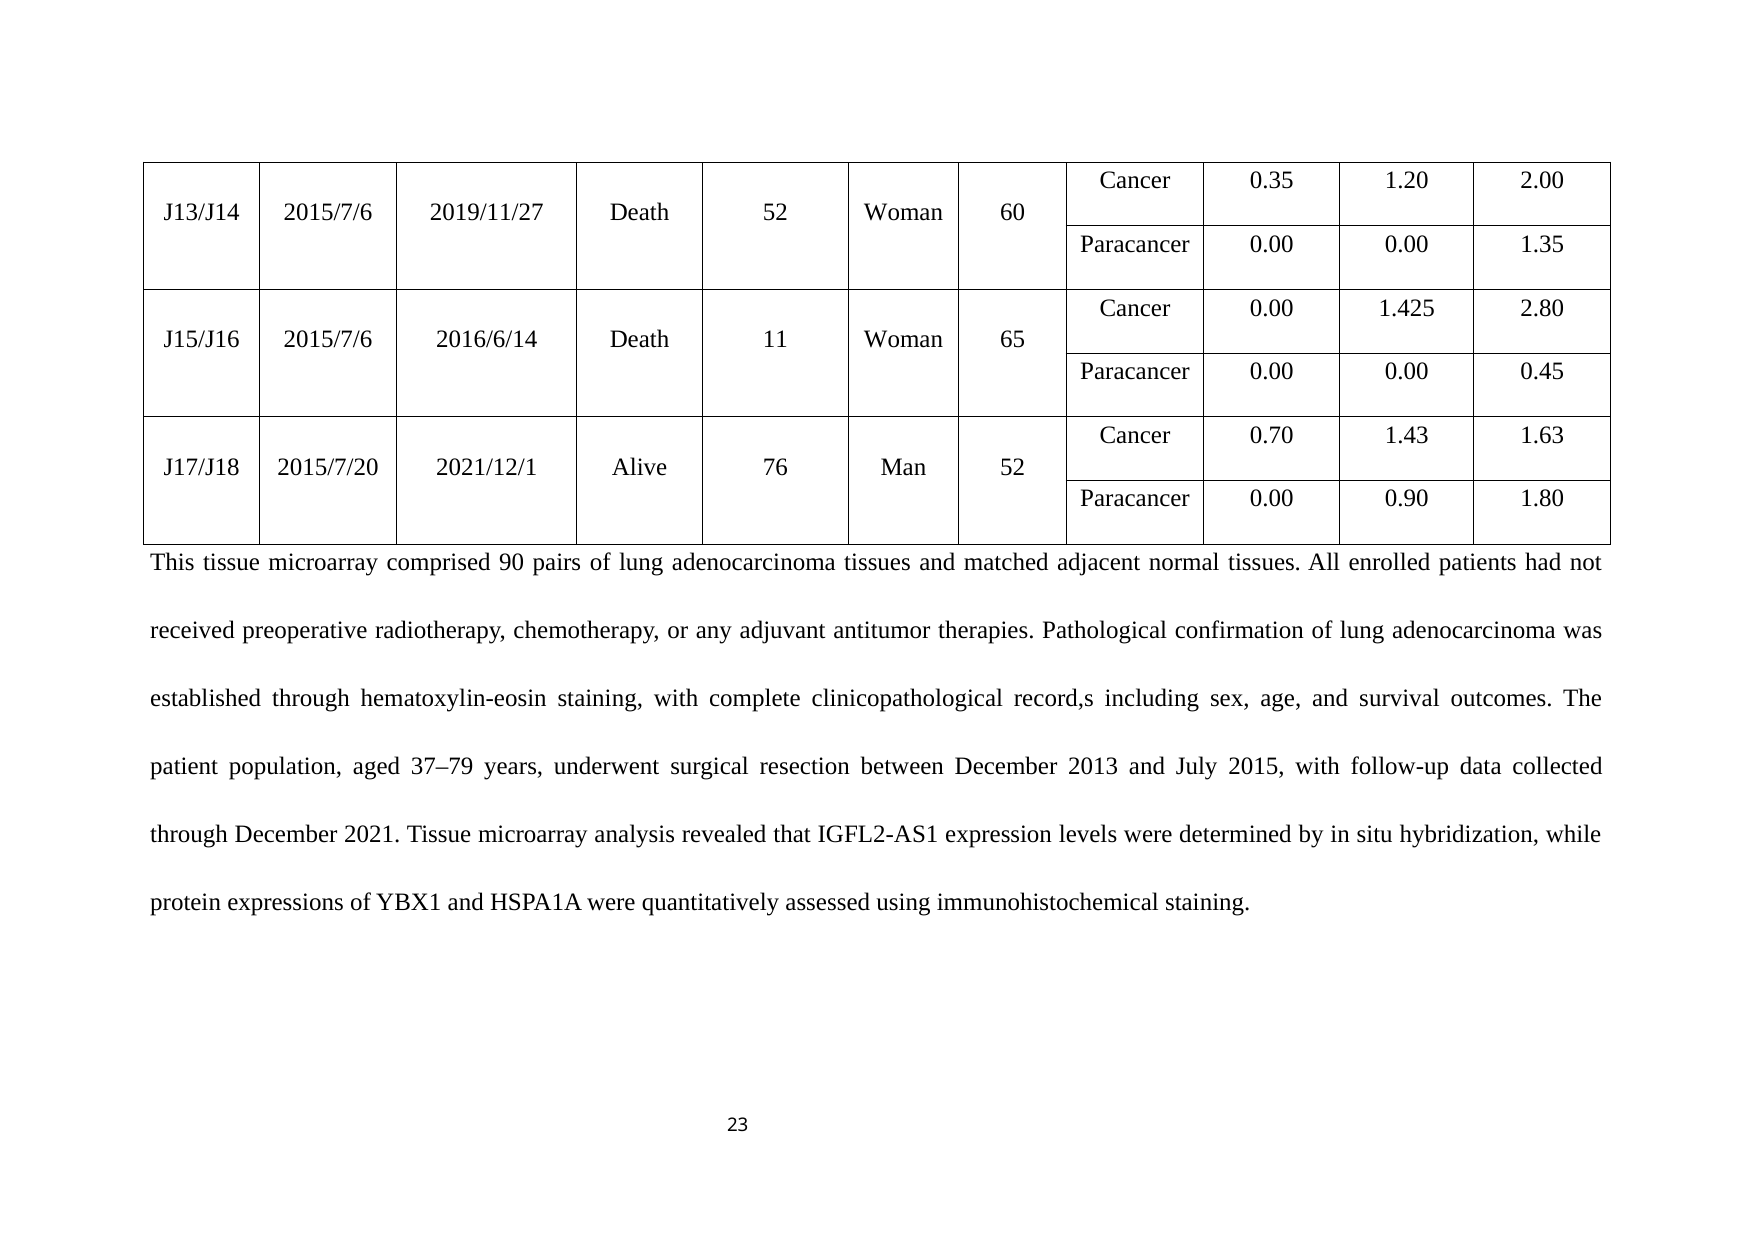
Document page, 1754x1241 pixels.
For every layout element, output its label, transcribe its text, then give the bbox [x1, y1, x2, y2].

table_cell 2.00 [1474, 163, 1610, 225]
table_cell 52 [703, 163, 848, 289]
table_cell Alive [577, 417, 702, 543]
table_cell 1.80 [1474, 481, 1610, 543]
table_cell J17/J18 [144, 417, 259, 543]
table_cell 2019/11/27 [397, 163, 576, 289]
table_cell 52 [959, 417, 1066, 543]
table_cell Death [577, 163, 702, 289]
table_cell J15/J16 [144, 290, 259, 416]
table_cell J13/J14 [144, 163, 259, 289]
table_cell Woman [849, 163, 958, 289]
table_cell 0.70 [1204, 417, 1339, 480]
table_cell 65 [959, 290, 1066, 416]
table_cell 1.63 [1474, 417, 1610, 480]
table_cell 0.00 [1204, 354, 1339, 416]
table_cell Paracancer [1067, 481, 1203, 543]
table_cell Cancer [1067, 417, 1203, 480]
table_cell 0.35 [1204, 163, 1339, 225]
table_cell Man [849, 417, 958, 543]
table_cell 2.80 [1474, 290, 1610, 353]
table_cell 11 [703, 290, 848, 416]
table_cell Paracancer [1067, 226, 1203, 289]
table_cell 0.00 [1340, 354, 1473, 416]
table_cell Cancer [1067, 163, 1203, 225]
table_cell 1.20 [1340, 163, 1473, 225]
table_cell 60 [959, 163, 1066, 289]
table_cell 2015/7/20 [260, 417, 396, 543]
table_cell 2021/12/1 [397, 417, 576, 543]
table_cell 2015/7/6 [260, 290, 396, 416]
table_cell 0.45 [1474, 354, 1610, 416]
table_cell 1.425 [1340, 290, 1473, 353]
table_cell 2015/7/6 [260, 163, 396, 289]
table_cell Death [577, 290, 702, 416]
table_cell 1.35 [1474, 226, 1610, 289]
table_cell 2016/6/14 [397, 290, 576, 416]
table_cell Paracancer [1067, 354, 1203, 416]
table_cell 0.90 [1340, 481, 1473, 543]
table_cell Woman [849, 290, 958, 416]
text This tissue microarray comprised 90 pairs of lung adenocarcinoma tissues and matched adjacent normal tissues. All enrolled patients had not received preoperative radiotherapy, chemotherapy, or any adjuvant antitumor therapies. Pathological confirmation of lung adenocarcinoma was established through hematoxylin-eosin staining, with complete clinicopathological record,s including sex, age, and survival outcomes. The patient population, aged 37–79 years, underwent surgical resection between December 2013 and July 2015, with follow-up data collected through December 2021. Tissue microarray analysis revealed that IGFL2-AS1 expression levels were determined by in situ hybridization, while protein expressions of YBX1 and HSPA1A were quantitatively assessed using immunohistochemical staining. [150, 545, 1604, 918]
table_cell Cancer [1067, 290, 1203, 353]
table_cell 0.00 [1204, 226, 1339, 289]
table_cell 76 [703, 417, 848, 543]
table_cell 0.00 [1340, 226, 1473, 289]
table_cell 1.43 [1340, 417, 1473, 480]
table_cell 0.00 [1204, 481, 1339, 543]
table_cell 0.00 [1204, 290, 1339, 353]
